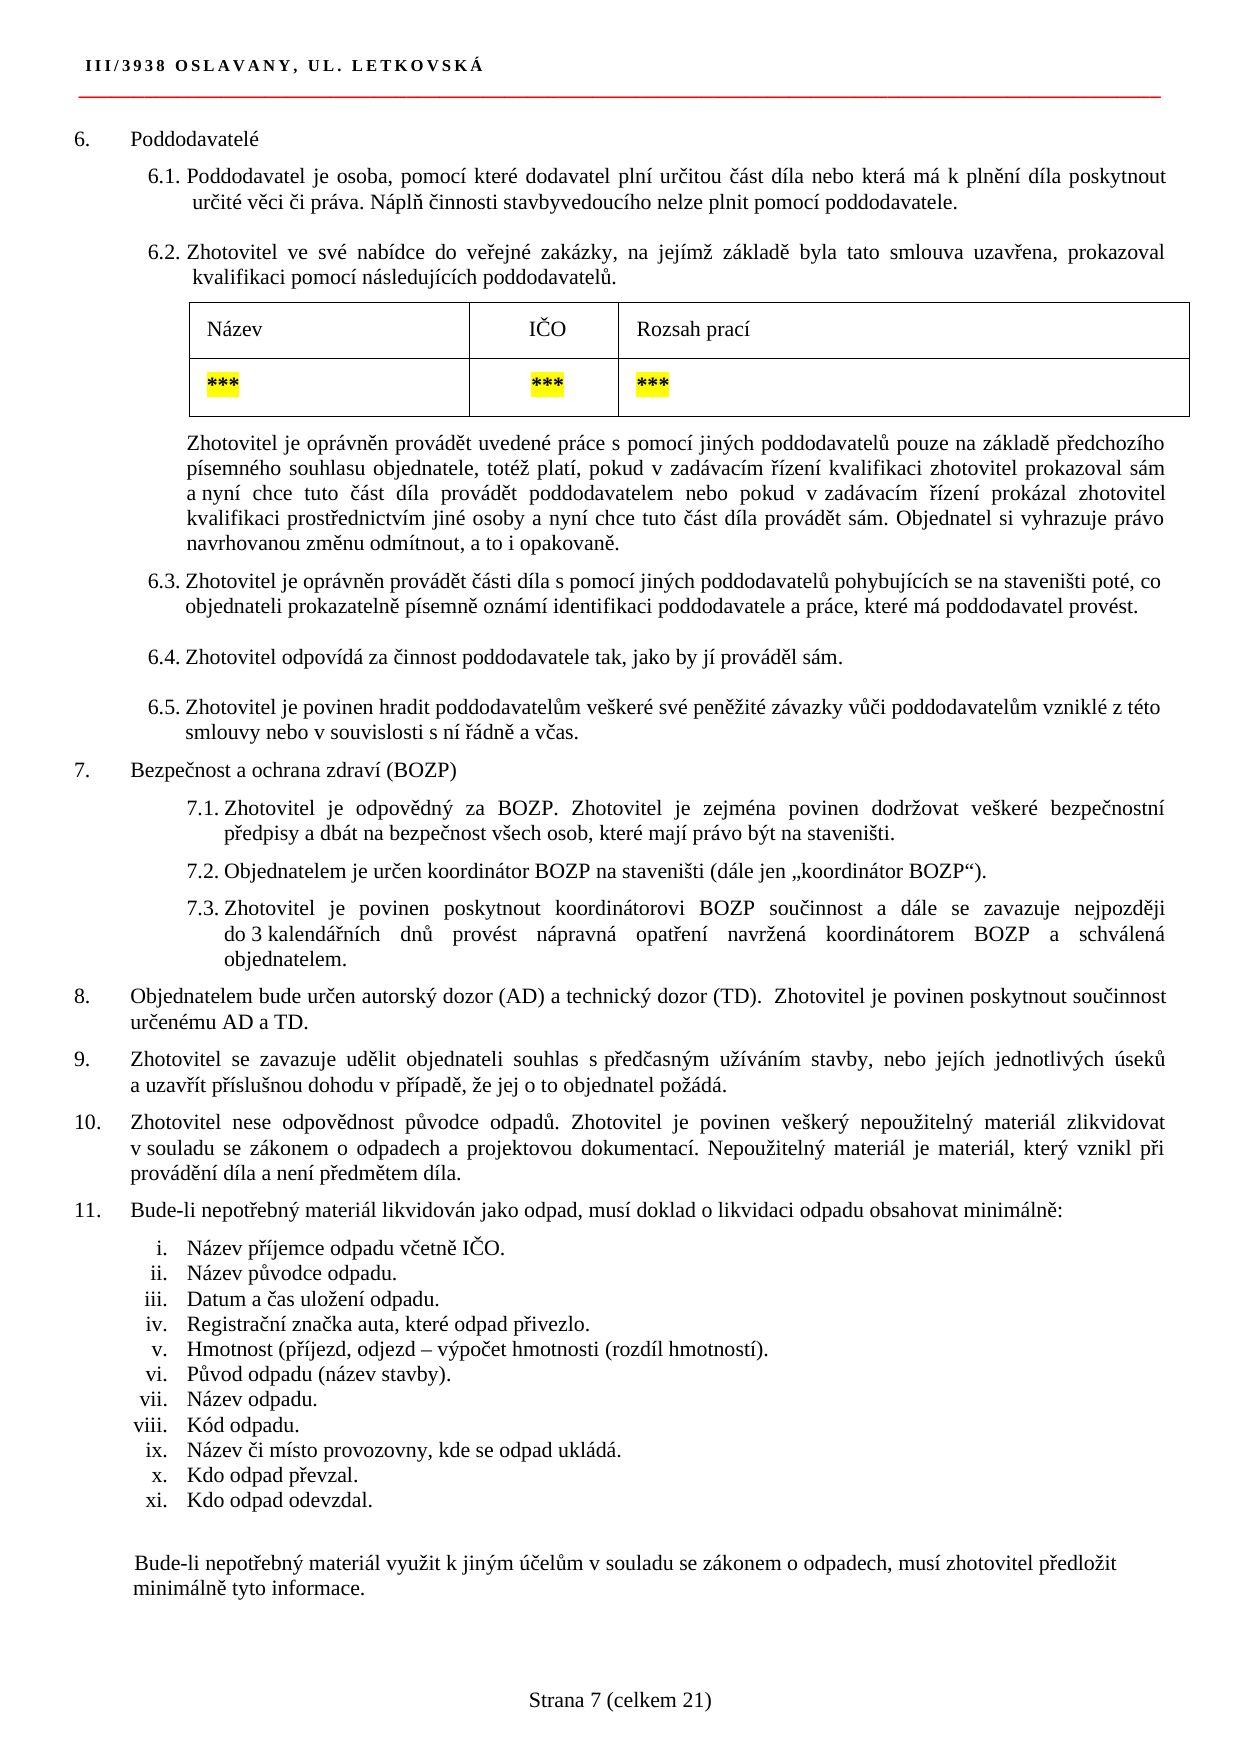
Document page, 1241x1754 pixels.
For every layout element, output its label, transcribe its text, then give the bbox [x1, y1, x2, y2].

list Zhotovitel ve své nabídce do veřejné zakázky, na jejímž základě byla tato smlouva uzavřena, prokazoval kvalifikaci pomocí následujících poddodavatelů. [148, 239, 1166, 289]
list Poddodavatel je osoba, pomocí které dodavatel plní určitou část díla nebo která má k plnění díla poskytnout určité věci či práva. Náplň činnosti stavbyvedoucího nelze plnit pomocí poddodavatele. [148, 163, 1166, 214]
list Název či místo provozovny, kde se odpad ukládá. [168, 1437, 1166, 1462]
list Zhotovitel se zavazuje udělit objednateli souhlas s předčasným užíváním stavby, nebo jejích jednotlivých úseků a uzavřít příslušnou dohodu v případě, že jej o to objednatel požádá. [74, 1046, 1166, 1097]
list Registrační značka auta, které odpad přivezlo. [168, 1311, 1166, 1336]
list Bezpečnost a ochrana zdraví (BOZP) [74, 757, 1166, 782]
table_cell *** [619, 359, 1189, 416]
list Zhotovitel je odpovědný za BOZP. Zhotovitel je zejména povinen dodržovat veškeré bezpečnostní předpisy a dbát na bezpečnost všech osob, které mají právo být na staveništi. [186, 795, 1166, 845]
list Kdo odpad odevzdal. [168, 1487, 1166, 1512]
list Zhotovitel odpovídá za činnost poddodavatele tak, jako by jí prováděl sám. [148, 644, 1166, 669]
list Název odpadu. [168, 1386, 1166, 1412]
list Objednatelem bude určen autorský dozor (AD) a technický dozor (TD). Zhotovitel je povinen poskytnout součinnost určenému AD a TD. [74, 983, 1166, 1034]
list Název původce odpadu. [168, 1260, 1166, 1286]
list Kdo odpad převzal. [168, 1462, 1166, 1487]
table_cell *** [470, 359, 618, 416]
list Datum a čas uložení odpadu. [168, 1286, 1166, 1311]
table_cell *** [190, 359, 469, 416]
list Zhotovitel je oprávněn provádět části díla s pomocí jiných poddodavatelů pohybujících se na staveništi poté, co objednateli prokazatelně písemně oznámí identifikaci poddodavatele a práce, které má poddodavatel provést. [148, 568, 1166, 618]
list Zhotovitel je povinen poskytnout koordinátorovi BOZP součinnost a dále se zavazuje nejpozději do 3 kalendářních dnů provést nápravná opatření navržená koordinátorem BOZP a schválená objednatelem. [186, 895, 1166, 971]
list Původ odpadu (název stavby). [168, 1361, 1166, 1386]
list Hmotnost (příjezd, odjezd – výpočet hmotnosti (rozdíl hmotností). [168, 1336, 1166, 1361]
text Bude-li nepotřebný materiál využit k jiným účelům v souladu se zákonem o odpadech, musí zhotovitel předložit minimálně tyto informace. [74, 1550, 1166, 1601]
list Poddodavatelé [74, 126, 1166, 151]
table_header Rozsah prací [619, 303, 1189, 358]
text Zhotovitel je oprávněn provádět uvedené práce s pomocí jiných poddodavatelů pouze na základě předchozího písemného souhlasu objednatele, totéž platí, pokud v zadávacím řízení kvalifikaci zhotovitel prokazoval sám a nyní chce tuto část díla provádět poddodavatelem nebo pokud v zadávacím řízení prokázal zhotovitel kvalifikaci prostřednictvím jiné osoby a nyní chce tuto část díla provádět sám. Objednatel si vyhrazuje právo navrhovanou změnu odmítnout, a to i opakovaně. [186, 429, 1166, 556]
list Zhotovitel je povinen hradit poddodavatelům veškeré své peněžité závazky vůči poddodavatelům vzniklé z této smlouvy nebo v souvislosti s ní řádně a včas. [148, 694, 1166, 744]
list Název příjemce odpadu včetně IČO. [168, 1235, 1166, 1260]
list Kód odpadu. [168, 1412, 1166, 1437]
list Objednatelem je určen koordinátor BOZP na staveništi (dále jen „koordinátor BOZP“). [186, 858, 1166, 883]
table_header IČO [470, 303, 618, 358]
list Bude-li nepotřebný materiál likvidován jako odpad, musí doklad o likvidaci odpadu obsahovat minimálně: [74, 1197, 1166, 1223]
list Zhotovitel nese odpovědnost původce odpadů. Zhotovitel je povinen veškerý nepoužitelný materiál zlikvidovat v souladu se zákonem o odpadech a projektovou dokumentací. Nepoužitelný materiál je materiál, který vznikl při provádění díla a není předmětem díla. [74, 1109, 1166, 1185]
table_header Název [190, 303, 469, 358]
